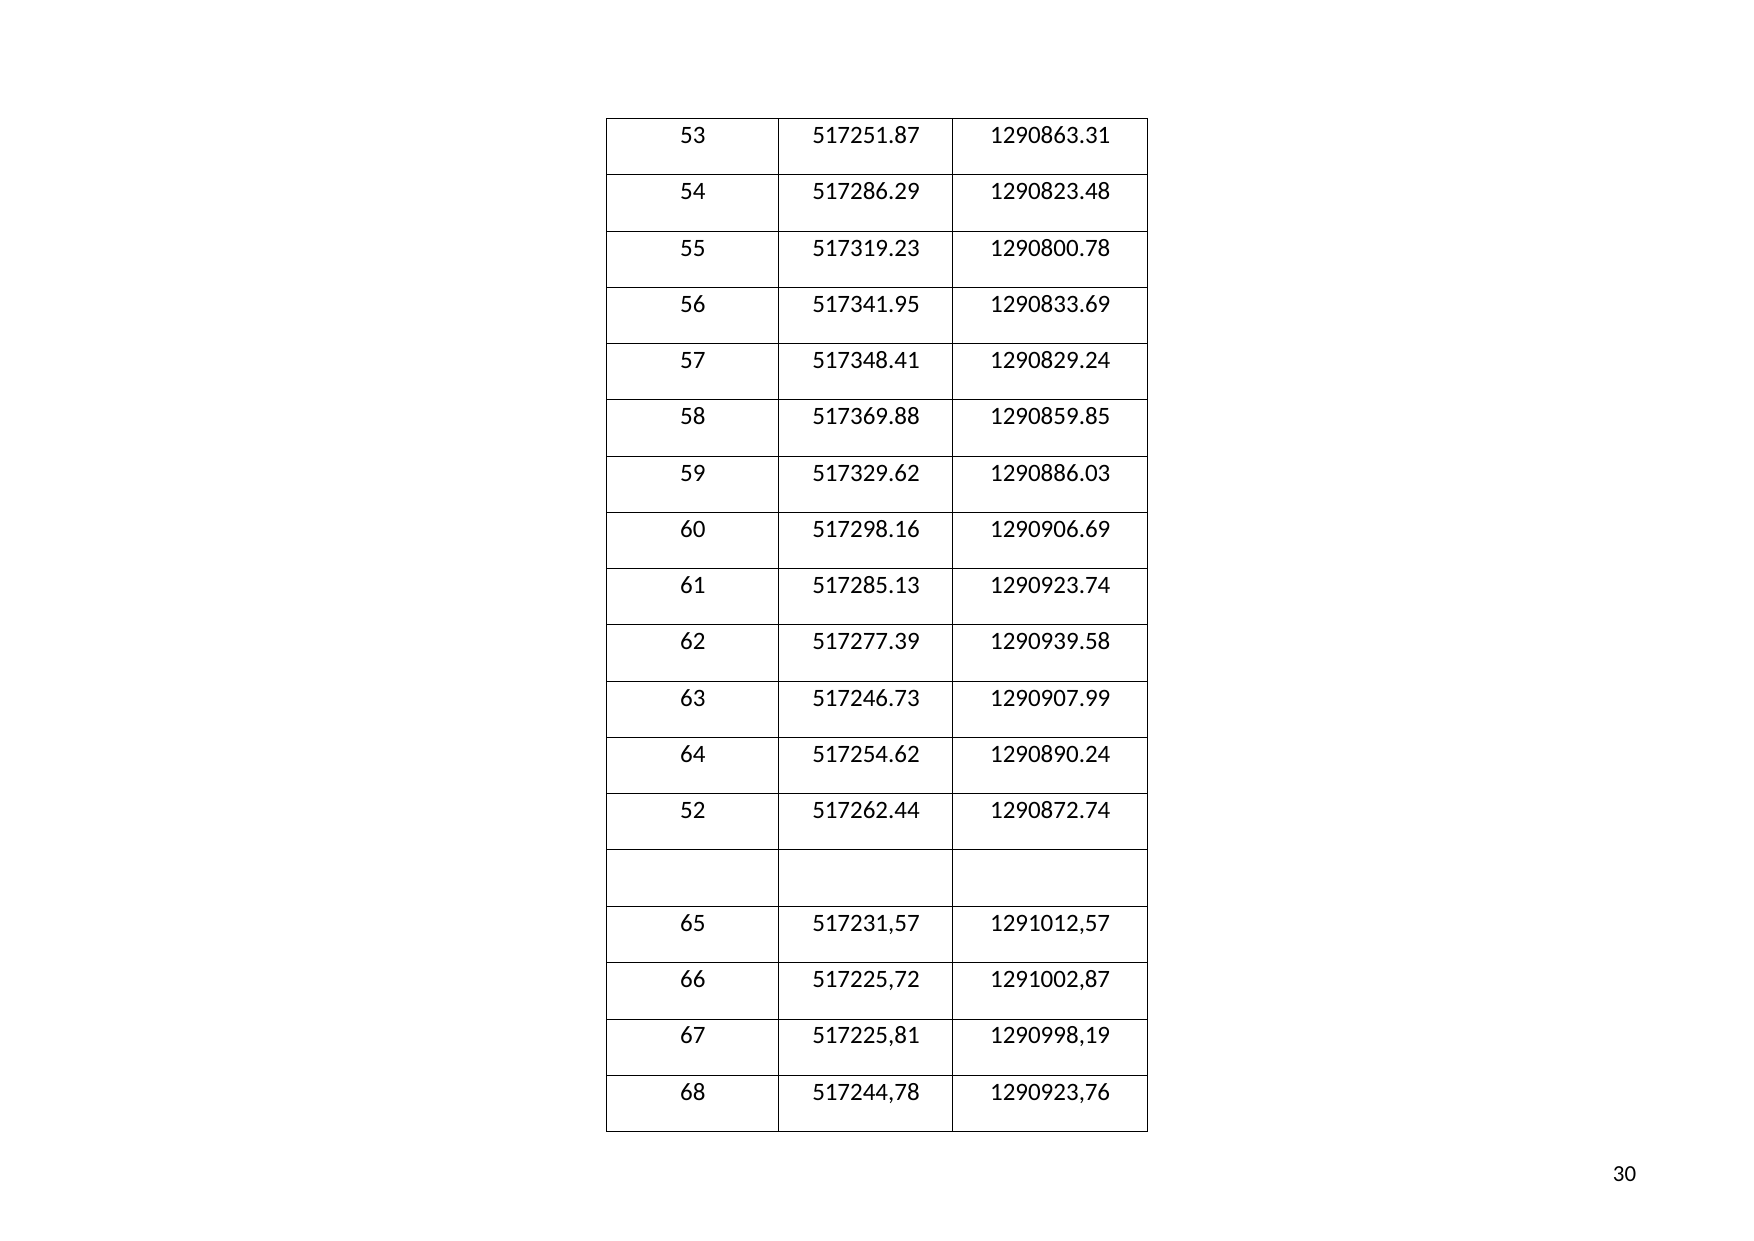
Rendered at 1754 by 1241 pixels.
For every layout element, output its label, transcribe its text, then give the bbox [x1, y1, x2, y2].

table_cell 517369.88 [779, 400, 952, 456]
table_cell 517286.29 [779, 175, 952, 231]
table_cell 62 [607, 625, 778, 681]
table_cell [607, 850, 778, 906]
table_cell 1290800.78 [953, 232, 1147, 287]
table_cell 517225,72 [779, 963, 952, 1018]
table_cell 57 [607, 344, 778, 399]
table_cell 68 [607, 1076, 778, 1131]
table_cell 52 [607, 794, 778, 849]
table_cell 1290833.69 [953, 288, 1147, 343]
table_cell 517298.16 [779, 513, 952, 568]
table_cell 1290907.99 [953, 682, 1147, 737]
table_cell 517341.95 [779, 288, 952, 343]
table_cell 1290923.74 [953, 569, 1147, 624]
table_cell 517251.87 [779, 119, 952, 174]
table_cell 517285.13 [779, 569, 952, 624]
table_cell 66 [607, 963, 778, 1018]
table_cell 1290859.85 [953, 400, 1147, 456]
table_cell 517277.39 [779, 625, 952, 681]
table_cell 1291002,87 [953, 963, 1147, 1018]
table_cell 1290872.74 [953, 794, 1147, 849]
table_cell 1290890.24 [953, 738, 1147, 793]
table_cell 1290906.69 [953, 513, 1147, 568]
table_cell 1290863.31 [953, 119, 1147, 174]
table_cell 56 [607, 288, 778, 343]
table_cell 517254.62 [779, 738, 952, 793]
table_cell 1290939.58 [953, 625, 1147, 681]
table_cell 58 [607, 400, 778, 456]
table_cell 54 [607, 175, 778, 231]
table_cell 1290886.03 [953, 457, 1147, 512]
table_cell 1290998,19 [953, 1020, 1147, 1075]
table_cell 53 [607, 119, 778, 174]
table_cell 1290829.24 [953, 344, 1147, 399]
table_cell 517319.23 [779, 232, 952, 287]
table_cell 60 [607, 513, 778, 568]
table_cell 63 [607, 682, 778, 737]
table_cell 517329.62 [779, 457, 952, 512]
table_cell 1291012,57 [953, 907, 1147, 962]
table_cell 61 [607, 569, 778, 624]
table_cell [779, 850, 952, 906]
table_cell 517225,81 [779, 1020, 952, 1075]
table_cell 517348.41 [779, 344, 952, 399]
table_cell 517262.44 [779, 794, 952, 849]
table_cell 65 [607, 907, 778, 962]
table_cell 59 [607, 457, 778, 512]
table_cell 517244,78 [779, 1076, 952, 1131]
table_cell 1290923,76 [953, 1076, 1147, 1131]
table_cell [953, 850, 1147, 906]
table_cell 1290823.48 [953, 175, 1147, 231]
table_cell 517246.73 [779, 682, 952, 737]
table_cell 517231,57 [779, 907, 952, 962]
table_cell 67 [607, 1020, 778, 1075]
table_cell 55 [607, 232, 778, 287]
table_cell 64 [607, 738, 778, 793]
